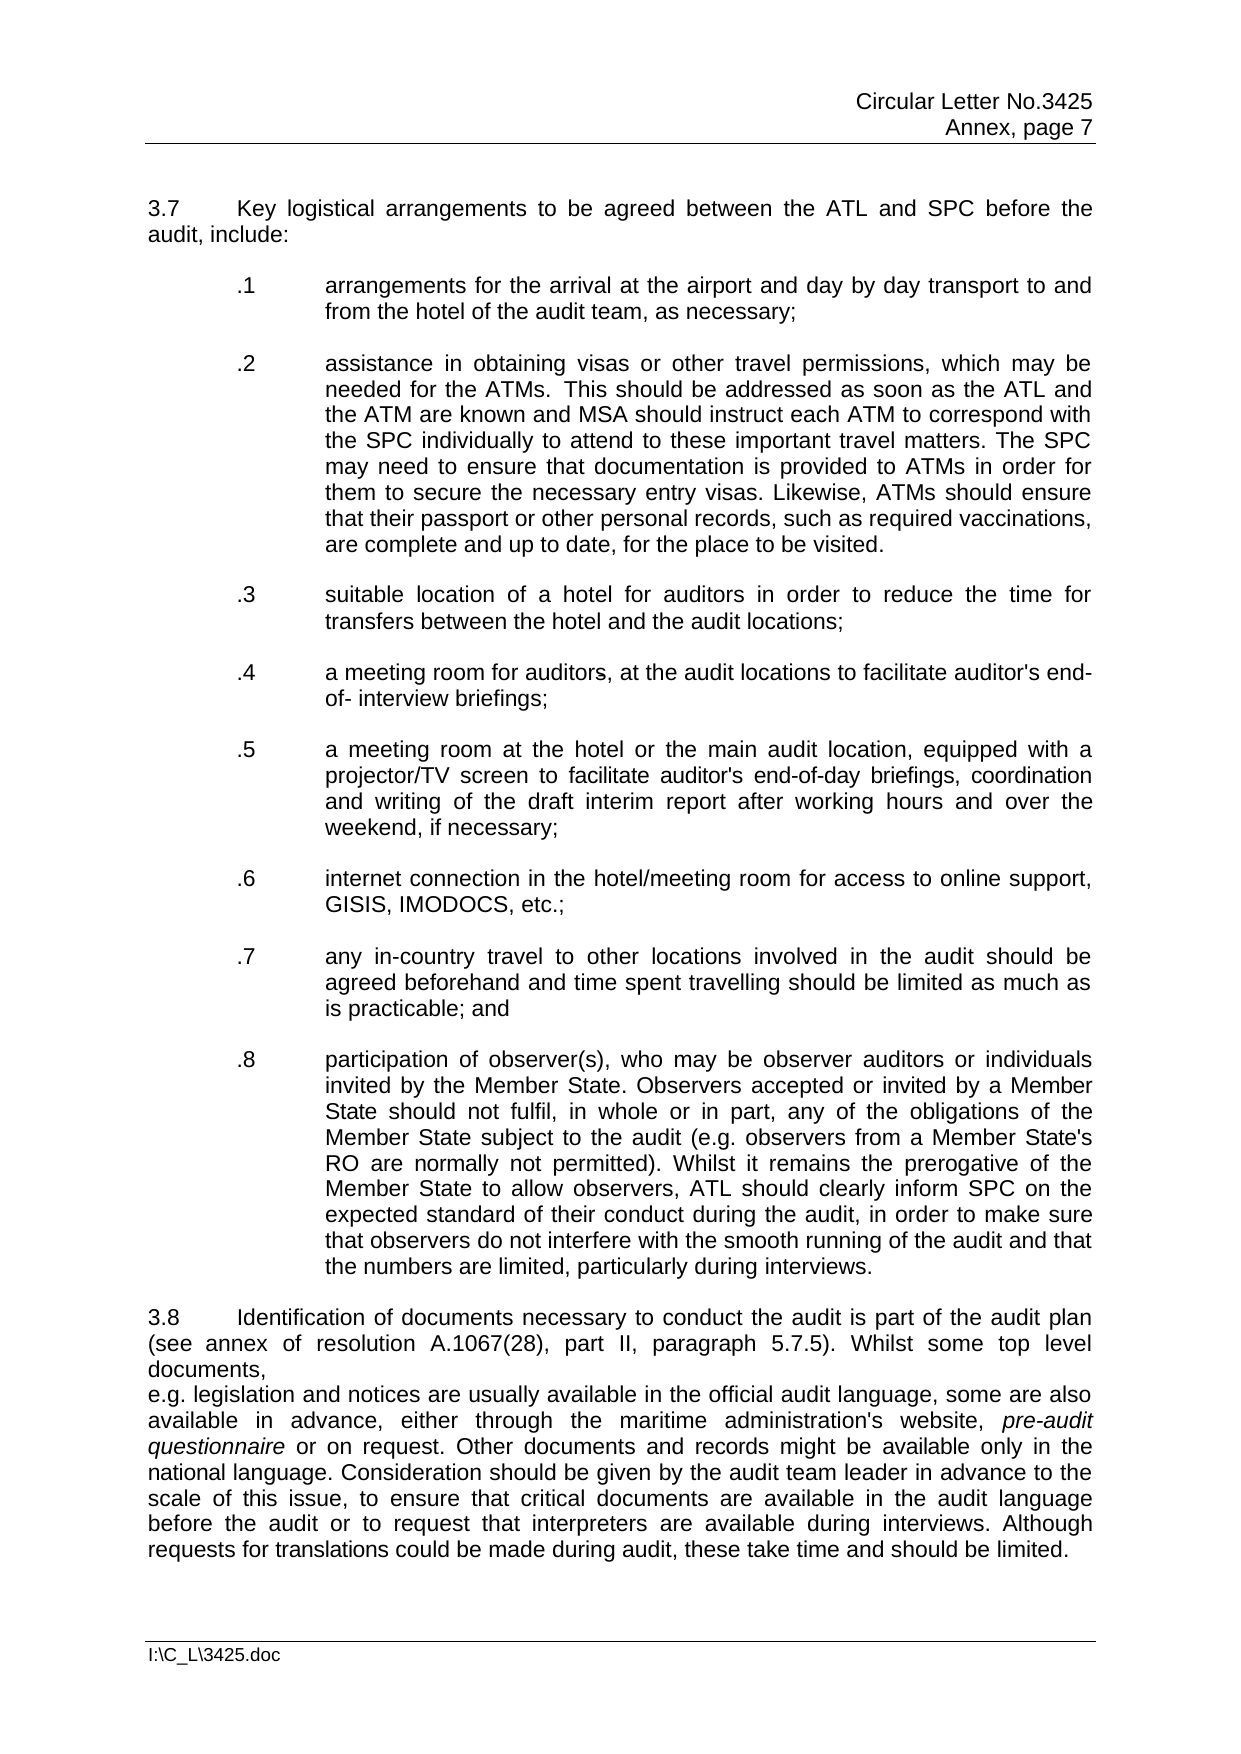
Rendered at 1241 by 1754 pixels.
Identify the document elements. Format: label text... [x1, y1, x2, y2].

list assistance in obtaining visas or other travel permissions, which may be needed for the ATMs. This should be addressed as soon as the ATL and the ATM are known and MSA should instruct each ATM to correspond with the SPC individually to attend to these important travel matters. The SPC may need to ensure that documentation is provided to ATMs in order for them to secure the necessary entry visas. Likewise, ATMs should ensure that their passport or other personal records, such as required vaccinations, are complete and up to date, for the place to be visited. [236, 350, 1092, 557]
list a meeting room at the hotel or the main audit location, equipped with a projector/TV screen to facilitate auditor's end-of-day briefings, coordination and writing of the draft interim report after working hours and over the weekend, if necessary; [236, 737, 1093, 841]
list arrangements for the arrival at the airport and day by day transport to and from the hotel of the audit team, as necessary; [236, 273, 1092, 324]
list Key logistical arrangements to be agreed between the ATL and SPC before the audit, include: [148, 196, 1093, 247]
text e.g. legislation and notices are usually available in the official audit language, some are also available in advance, either through the maritime administration's website, pre-audit questionnaire or on request. Other documents and records might be available only in the national language. Consideration should be given by the audit team leader in advance to the scale of this issue, to ensure that critical documents are available in the audit language before the audit or to request that interpreters are available during interviews. Although requests for translations could be made during audit, these take time and should be limited. [148, 1382, 1093, 1563]
list internet connection in the hotel/meeting room for access to online support, GISIS, IMODOCS, etc.; [236, 866, 1092, 918]
list a meeting room for auditors, at the audit locations to facilitate auditor's end-of- interview briefings; [236, 660, 1093, 711]
list Identification of documents necessary to conduct the audit is part of the audit plan (see annex of resolution A.1067(28), part II, paragraph 5.7.5). Whilst some top level documents, [148, 1304, 1092, 1382]
list suitable location of a hotel for auditors in order to reduce the time for transfers between the hotel and the audit locations; [236, 582, 1092, 634]
list any in-country travel to other locations involved in the audit should be agreed beforehand and time spent travelling should be limited as much as is practicable; and [236, 944, 1092, 1021]
list participation of observer(s), who may be observer auditors or individuals invited by the Member State. Observers accepted or invited by a Member State should not fulfil, in whole or in part, any of the obligations of the Member State subject to the audit (e.g. observers from a Member State's RO are normally not permitted). Whilst it remains the prerogative of the Member State to allow observers, ATL should clearly inform SPC on the expected standard of their conduct during the audit, in order to make sure that observers do not interfere with the smooth running of the audit and that the numbers are limited, particularly during interviews. [236, 1047, 1093, 1279]
